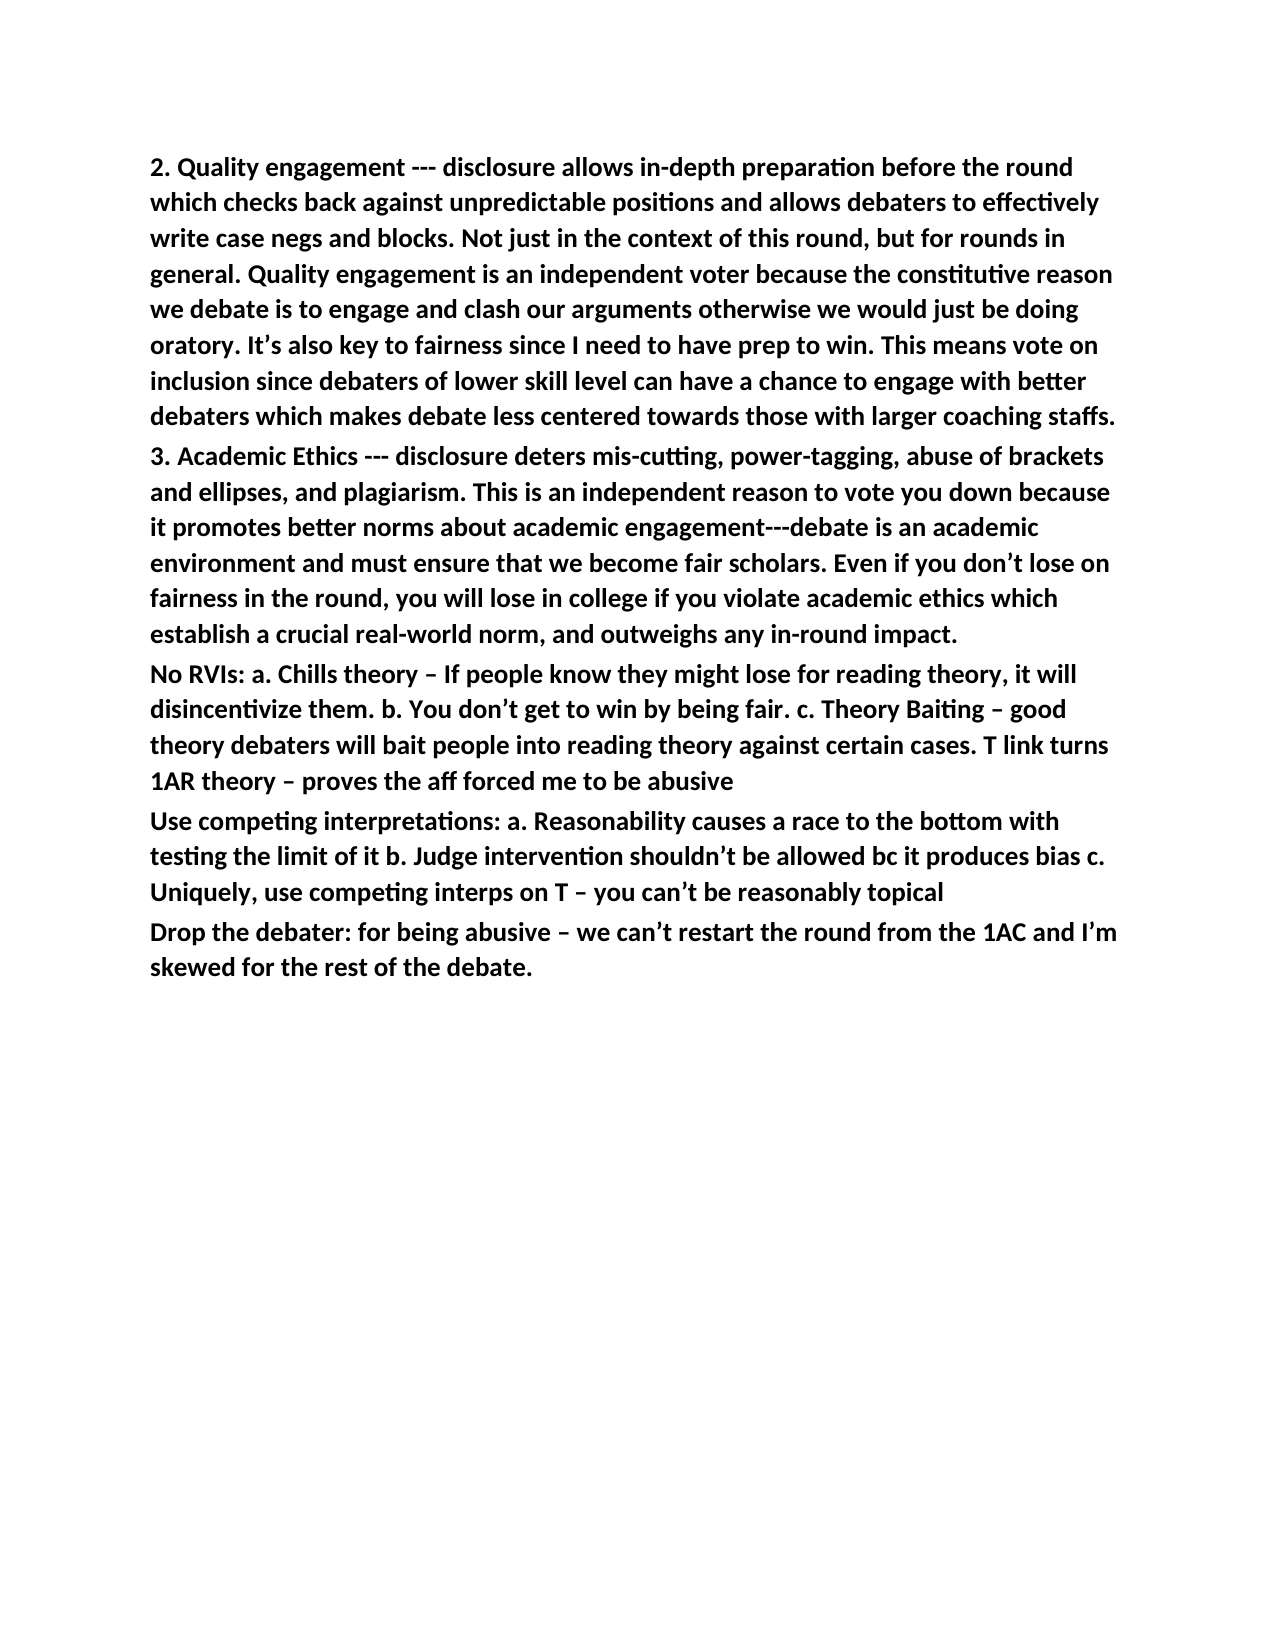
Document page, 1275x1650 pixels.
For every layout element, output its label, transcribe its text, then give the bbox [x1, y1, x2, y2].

subtitle Use competing interpretations: a. Reasonability causes a race to the bottom with testing the limit of it b. Judge intervention shouldn’t be allowed bc it produces bias c. Uniquely, use competing interps on T – you can’t be reasonably topical [150, 804, 1125, 908]
subtitle No RVIs: a. Chills theory – If people know they might lose for reading theory, it will disincentivize them. b. You don’t get to win by being fair. c. Theory Baiting – good theory debaters will bait people into reading theory against certain cases. T link turns 1AR theory – proves the aff forced me to be abusive [150, 657, 1125, 797]
subtitle Drop the debater: for being abusive – we can’t restart the round from the 1AC and I’m skewed for the rest of the debate. [150, 915, 1125, 983]
subtitle 3. Academic Ethics --- disclosure deters mis-cutting, power-tagging, abuse of brackets and ellipses, and plagiarism. This is an independent reason to vote you down because it promotes better norms about academic engagement---debate is an academic environment and must ensure that we become fair scholars. Even if you don’t lose on fairness in the round, you will lose in college if you violate academic ethics which establish a crucial real-world norm, and outweighs any in-round impact. [150, 439, 1125, 650]
subtitle 2. Quality engagement --- disclosure allows in-depth preparation before the round which checks back against unpredictable positions and allows debaters to effectively write case negs and blocks. Not just in the context of this round, but for rounds in general. Quality engagement is an independent voter because the constitutive reason we debate is to engage and clash our arguments otherwise we would just be doing oratory. It’s also key to fairness since I need to have prep to win. This means vote on inclusion since debaters of lower skill level can have a chance to engage with better debaters which makes debate less centered towards those with larger coaching staffs. [150, 150, 1125, 432]
